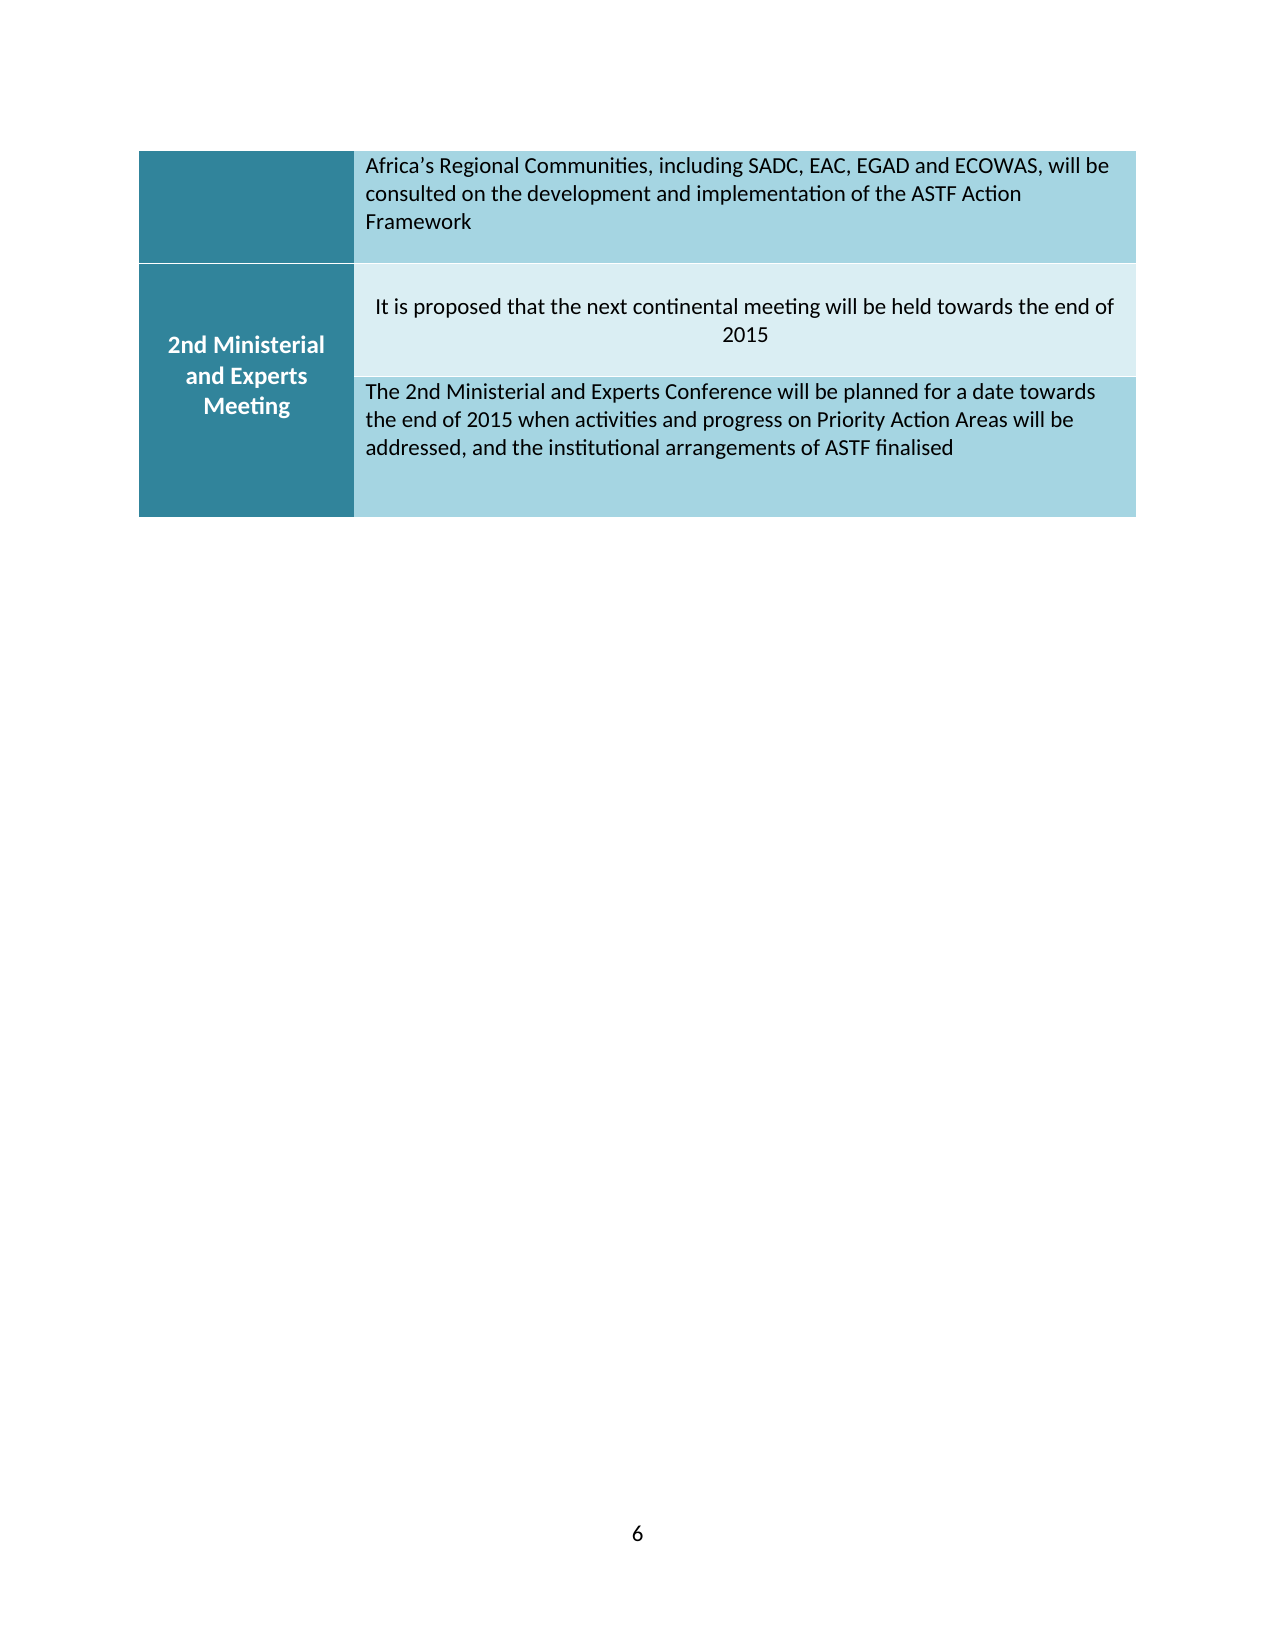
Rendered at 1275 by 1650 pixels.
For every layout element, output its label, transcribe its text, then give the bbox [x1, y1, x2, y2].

table_cell 2nd Ministerial and Experts Meeting [139, 264, 354, 517]
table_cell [354, 151, 1136, 263]
table_cell It is proposed that the next continental meeting will be held towards the end of 2015 [354, 264, 1136, 376]
table_cell The 2nd Ministerial and Experts Conference will be planned for a date towards the end of 2015 when activities and progress on Priority Action Areas will be addressed, and the institutional arrangements of ASTF finalised [354, 377, 1136, 517]
